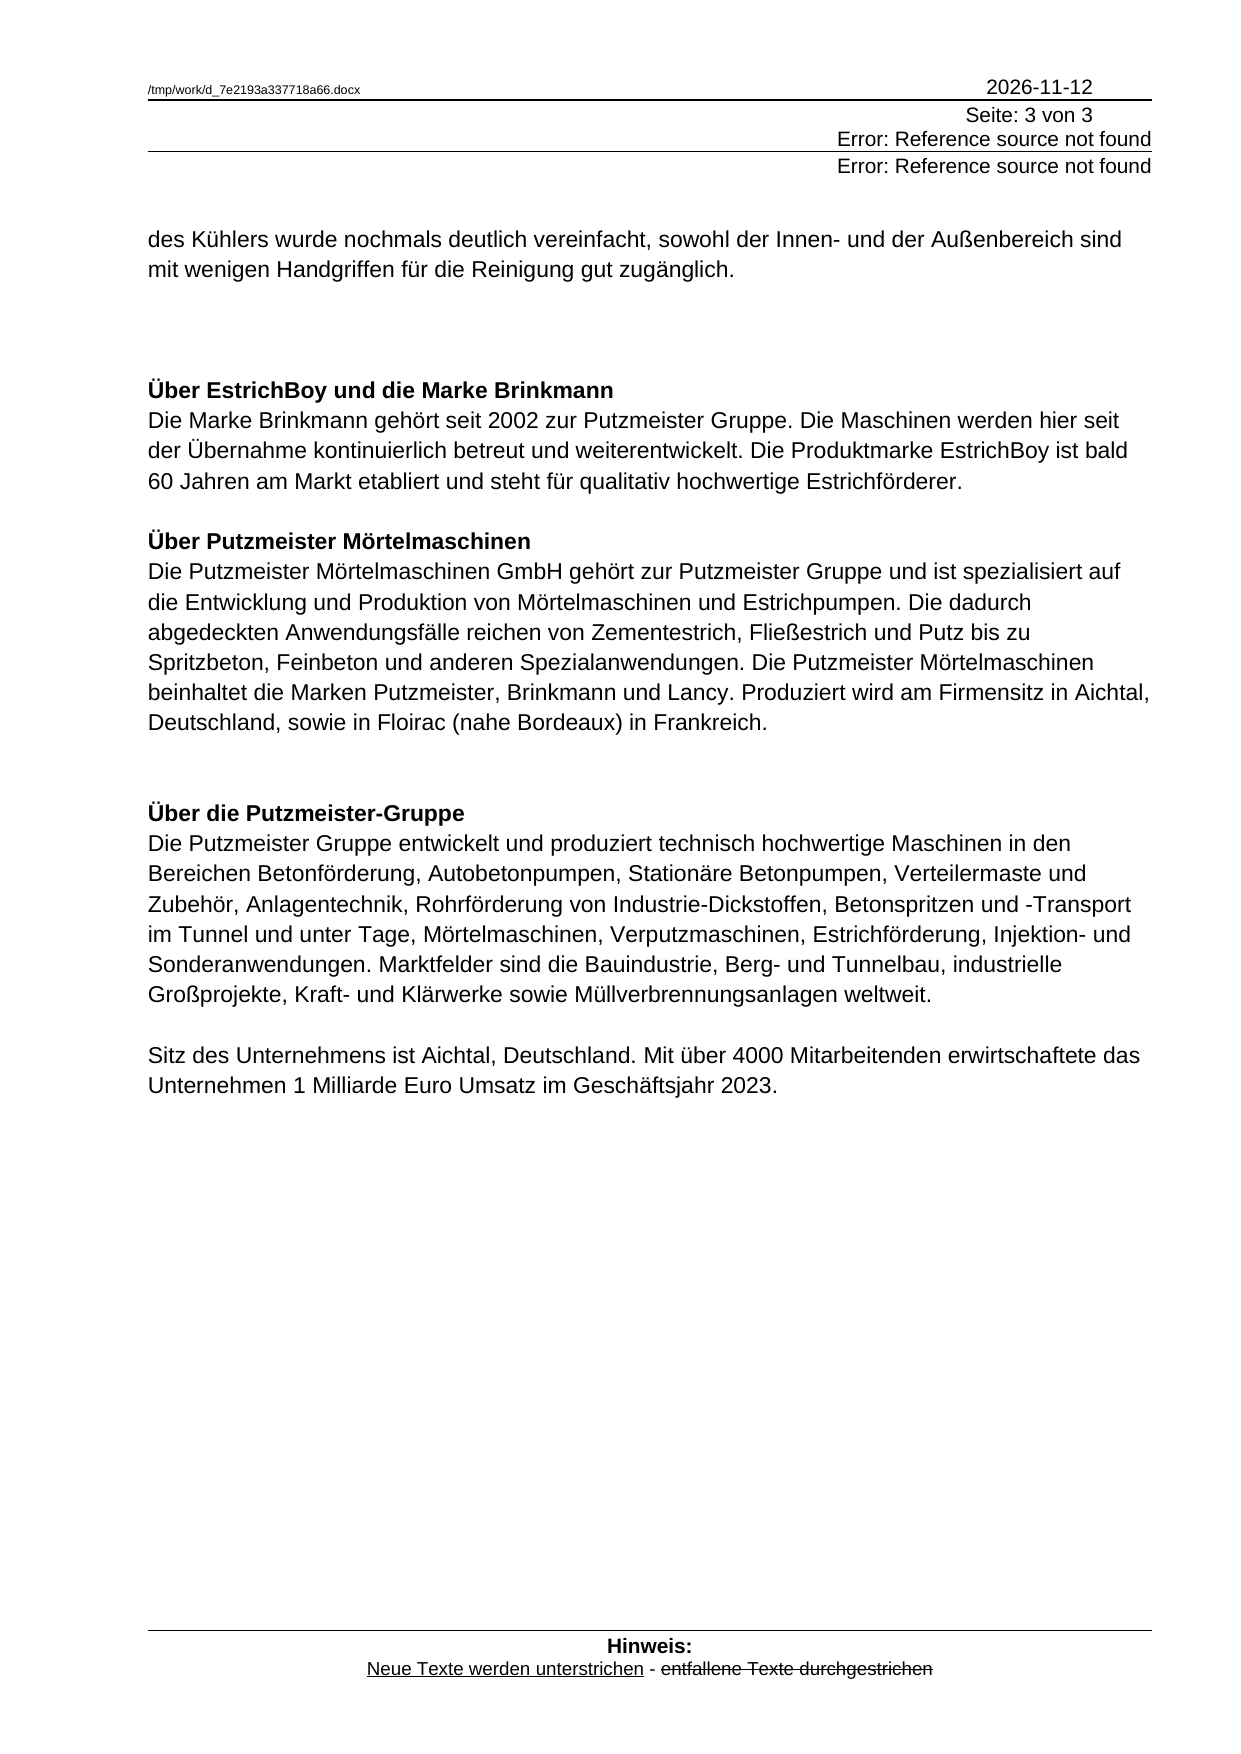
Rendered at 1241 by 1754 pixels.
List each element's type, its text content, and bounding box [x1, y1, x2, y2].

text Die Putzmeister Gruppe entwickelt und produziert technisch hochwertige Maschinen in den Bereichen Betonförderung, Autobetonpumpen, Stationäre Betonpumpen, Verteilermaste und Zubehör, Anlagentechnik, Rohrförderung von Industrie-Dickstoffen, Betonspritzen und -Transport im Tunnel und unter Tage, Mörtelmaschinen, Verputzmaschinen, Estrichförderung, Injektion- und Sonderanwendungen. Marktfelder sind die Bauindustrie, Berg- und Tunnelbau, industrielle Großprojekte, Kraft- und Klärwerke sowie Müllverbrennungsanlagen weltweit. [148, 830, 1152, 1008]
text Sitz des Unternehmens ist Aichtal, Deutschland. Mit über 4000 Mitarbeitenden erwirtschaftete das Unternehmen 1 Milliarde Euro Umsatz im Geschäftsjahr 2023. [148, 1042, 1152, 1098]
text Über EstrichBoy und die Marke Brinkmann [148, 377, 1152, 403]
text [148, 226, 1152, 283]
text Über die Putzmeister-Gruppe [148, 800, 1152, 826]
text Die Putzmeister Mörtelmaschinen GmbH gehört zur Putzmeister Gruppe und ist spezialisiert auf die Entwicklung und Produktion von Mörtelmaschinen und Estrichpumpen. Die dadurch abgedeckten Anwendungsfälle reichen von Zementestrich, Fließestrich und Putz bis zu Spritzbeton, Feinbeton und anderen Spezialanwendungen. Die Putzmeister Mörtelmaschinen beinhaltet die Marken Putzmeister, Brinkmann und Lancy. Produziert wird am Firmensitz in Aichtal, Deutschland, sowie in Floirac (nahe Bordeaux) in Frankreich. [148, 558, 1152, 736]
text Über Putzmeister Mörtelmaschinen [148, 528, 1152, 554]
text Die Marke Brinkmann gehört seit 2002 zur Putzmeister Gruppe. Die Maschinen werden hier seit der Übernahme kontinuierlich betreut und weiterentwickelt. Die Produktmarke EstrichBoy ist bald 60 Jahren am Markt etabliert und steht für qualitativ hochwertige Estrichförderer. [148, 407, 1152, 494]
